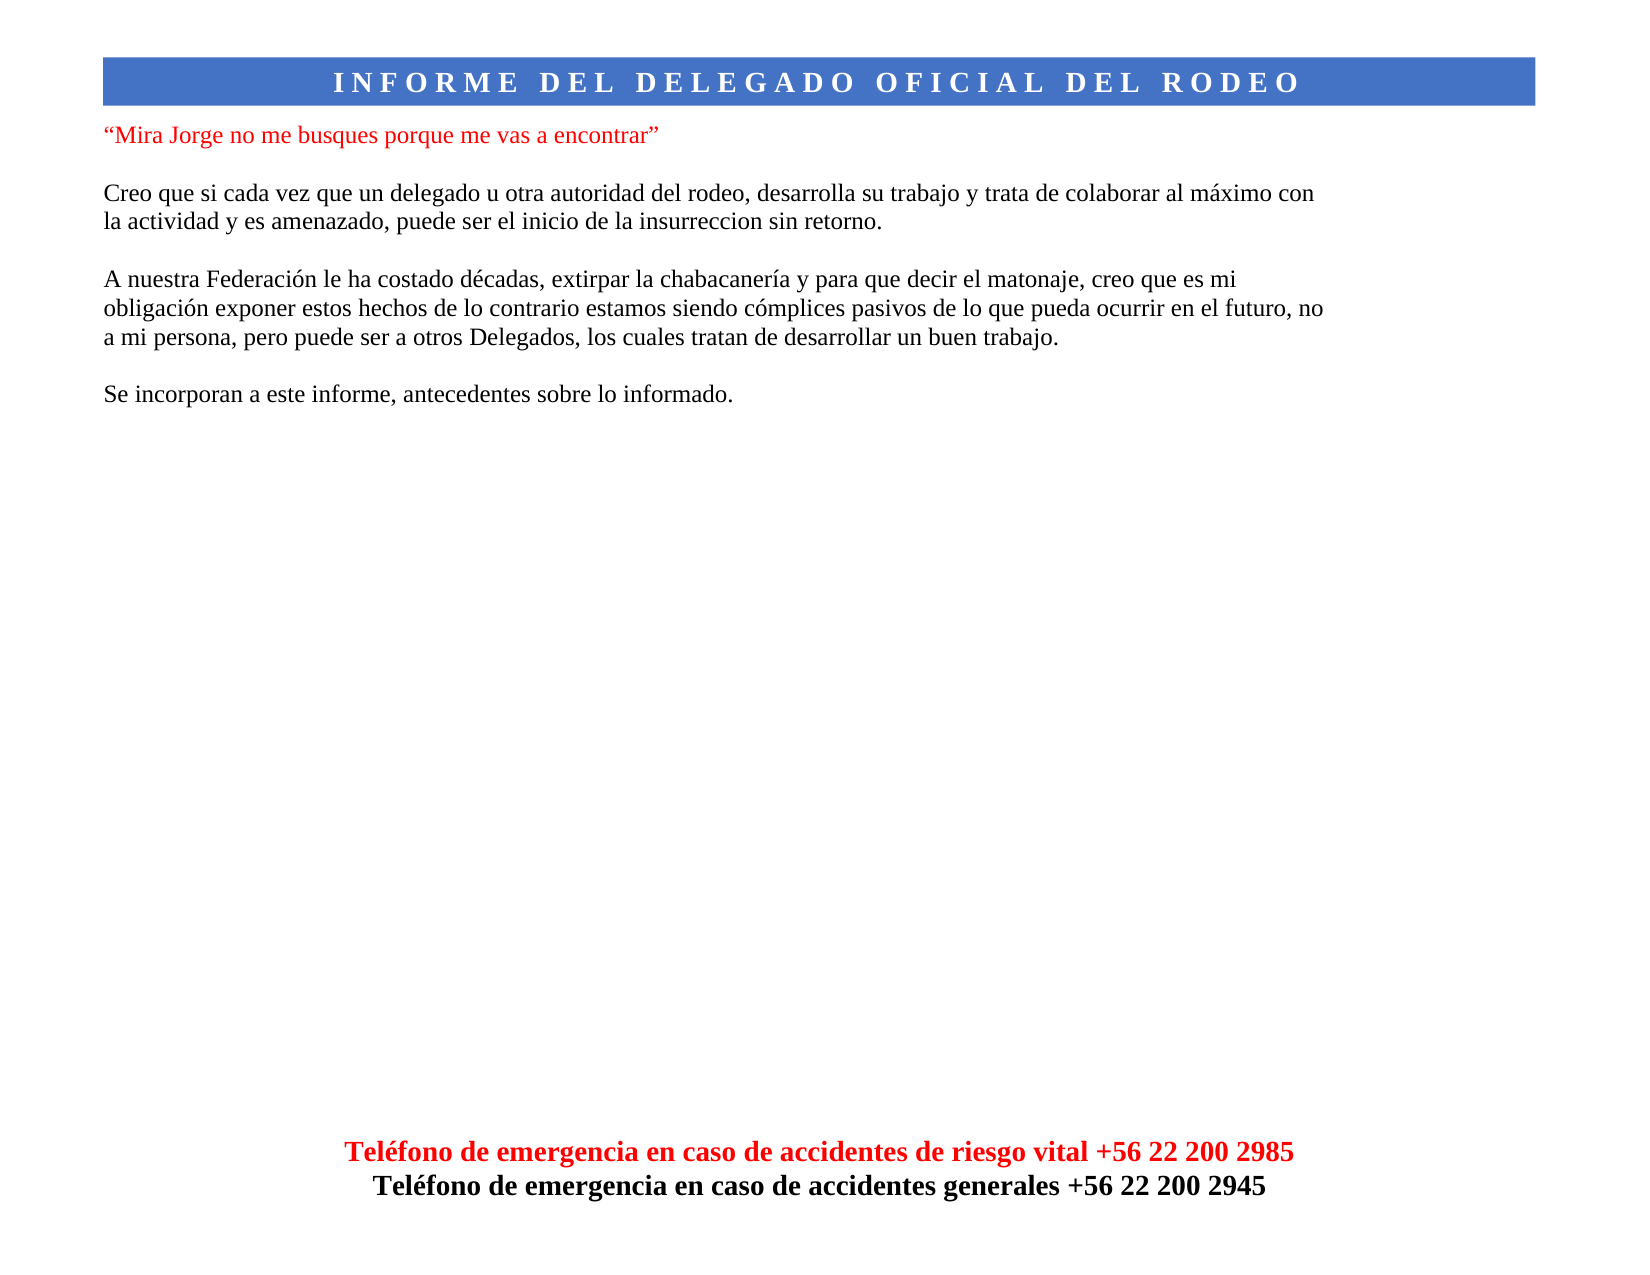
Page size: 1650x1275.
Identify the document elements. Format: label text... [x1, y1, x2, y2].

text Creo que si cada vez que un delegado u otra autoridad del rodeo, desarrolla su trabajo y trata de colaborar al máximo con la actividad y es amenazado, puede ser el inicio de la insurreccion sin retorno. [103, 178, 1329, 235]
text A nuestra Federación le ha costado décadas, extirpar la chabacanería y para que decir el matonaje, creo que es mi obligación exponer estos hechos de lo contrario estamos siendo cómplices pasivos de lo que pueda ocurrir en el futuro, no a mi persona, pero puede ser a otros Delegados, los cuales tratan de desarrollar un buen trabajo. [103, 264, 1329, 350]
text “Mira Jorge no me busques porque me vas a encontrar” [103, 120, 1329, 149]
text Se incorporan a este informe, antecedentes sobre lo informado. [103, 379, 1329, 408]
